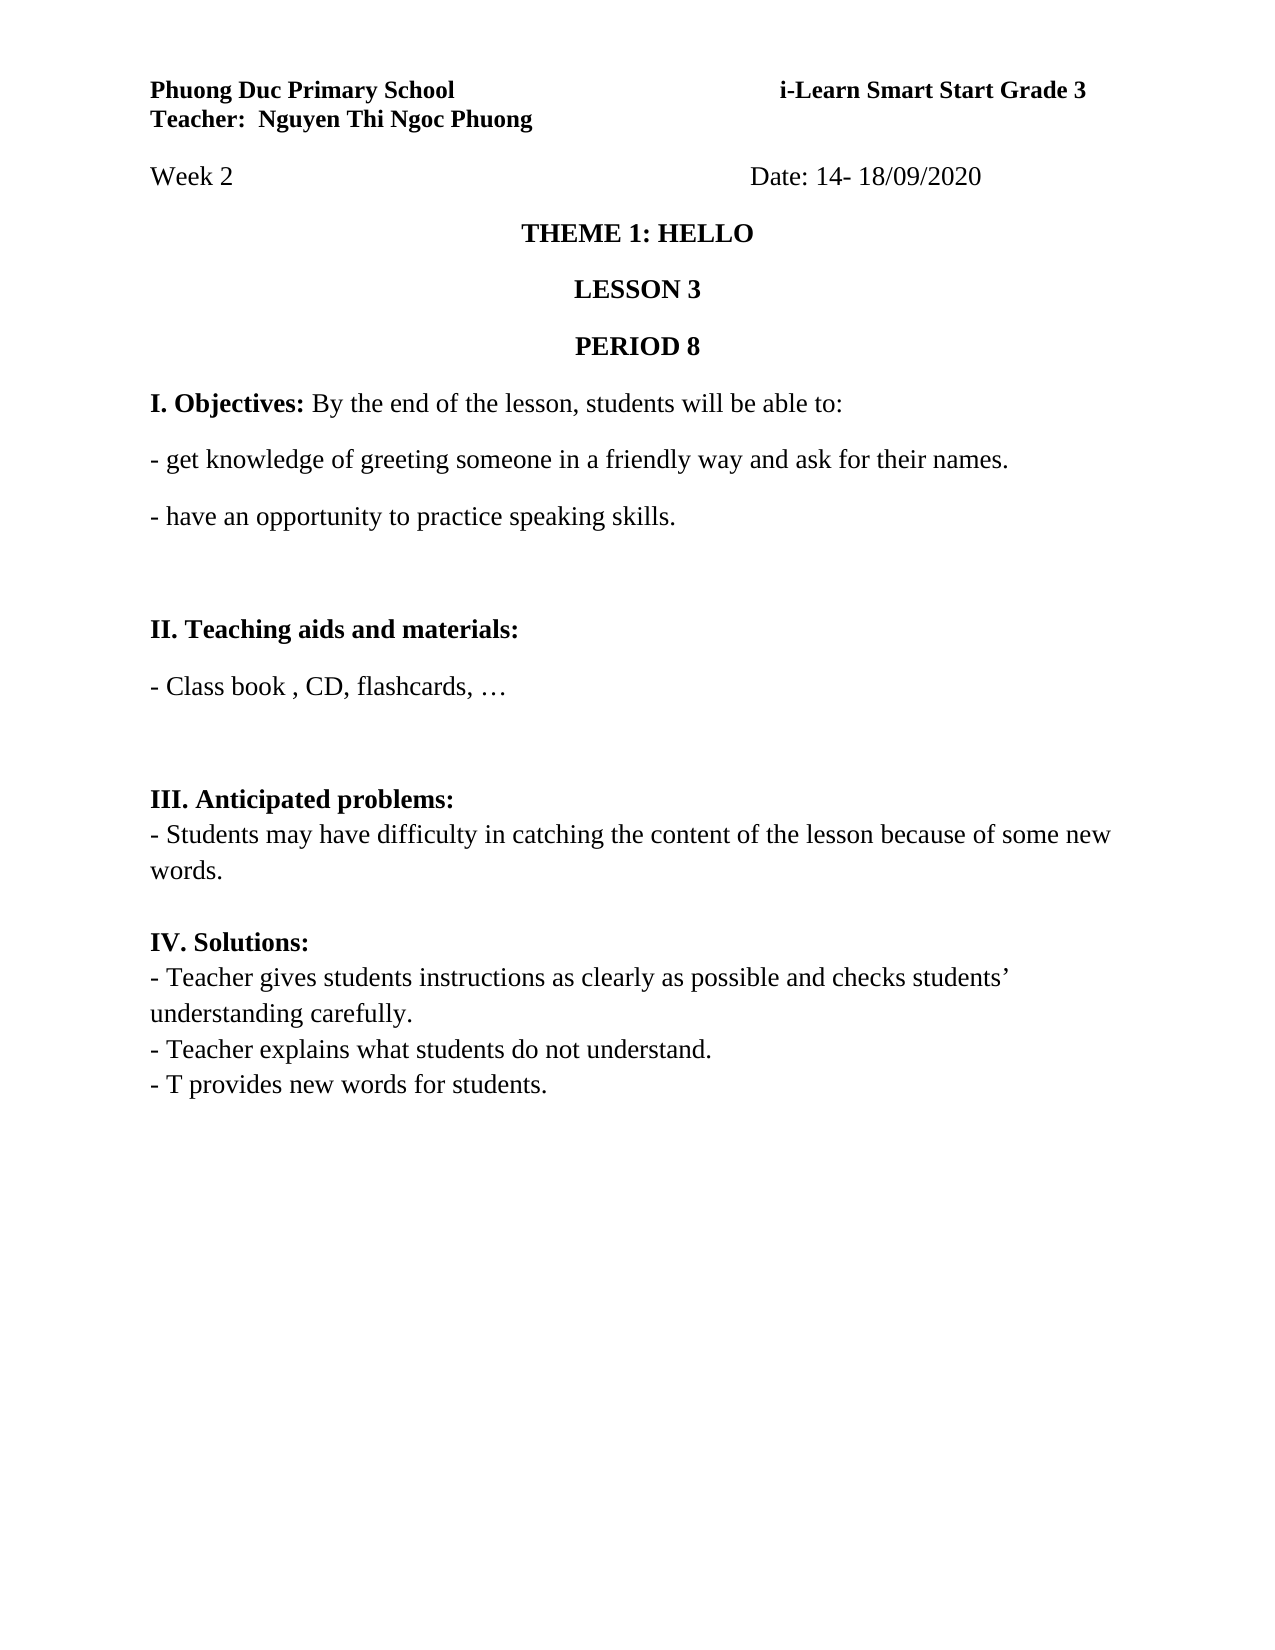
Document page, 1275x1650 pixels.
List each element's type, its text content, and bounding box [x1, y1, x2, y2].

text PERIOD 8 [150, 330, 1125, 361]
text I. Objectives: By the end of the lesson, students will be able to: [150, 387, 1125, 418]
text - T provides new words for students. [150, 1068, 1125, 1100]
text - Teacher gives students instructions as clearly as possible and checks students’ understanding carefully. [150, 961, 1125, 1028]
text - have an opportunity to practice speaking skills. [150, 500, 1125, 531]
text THEME 1: HELLO [150, 217, 1125, 248]
text Week 2 Date: 14- 18/09/2020 [150, 161, 1125, 192]
text II. Teaching aids and materials: [150, 613, 1125, 644]
text LESSON 3 [150, 274, 1125, 305]
text - Students may have difficulty in catching the content of the lesson because of some new words. [150, 818, 1125, 885]
text - Teacher explains what students do not understand. [150, 1033, 1125, 1064]
text IV. Solutions: [150, 926, 1125, 957]
text III. Anticipated problems: [150, 783, 1125, 814]
text - get knowledge of greeting someone in a friendly way and ask for their names. [150, 443, 1125, 474]
text - Class book , CD, flashcards, … [150, 669, 1125, 701]
